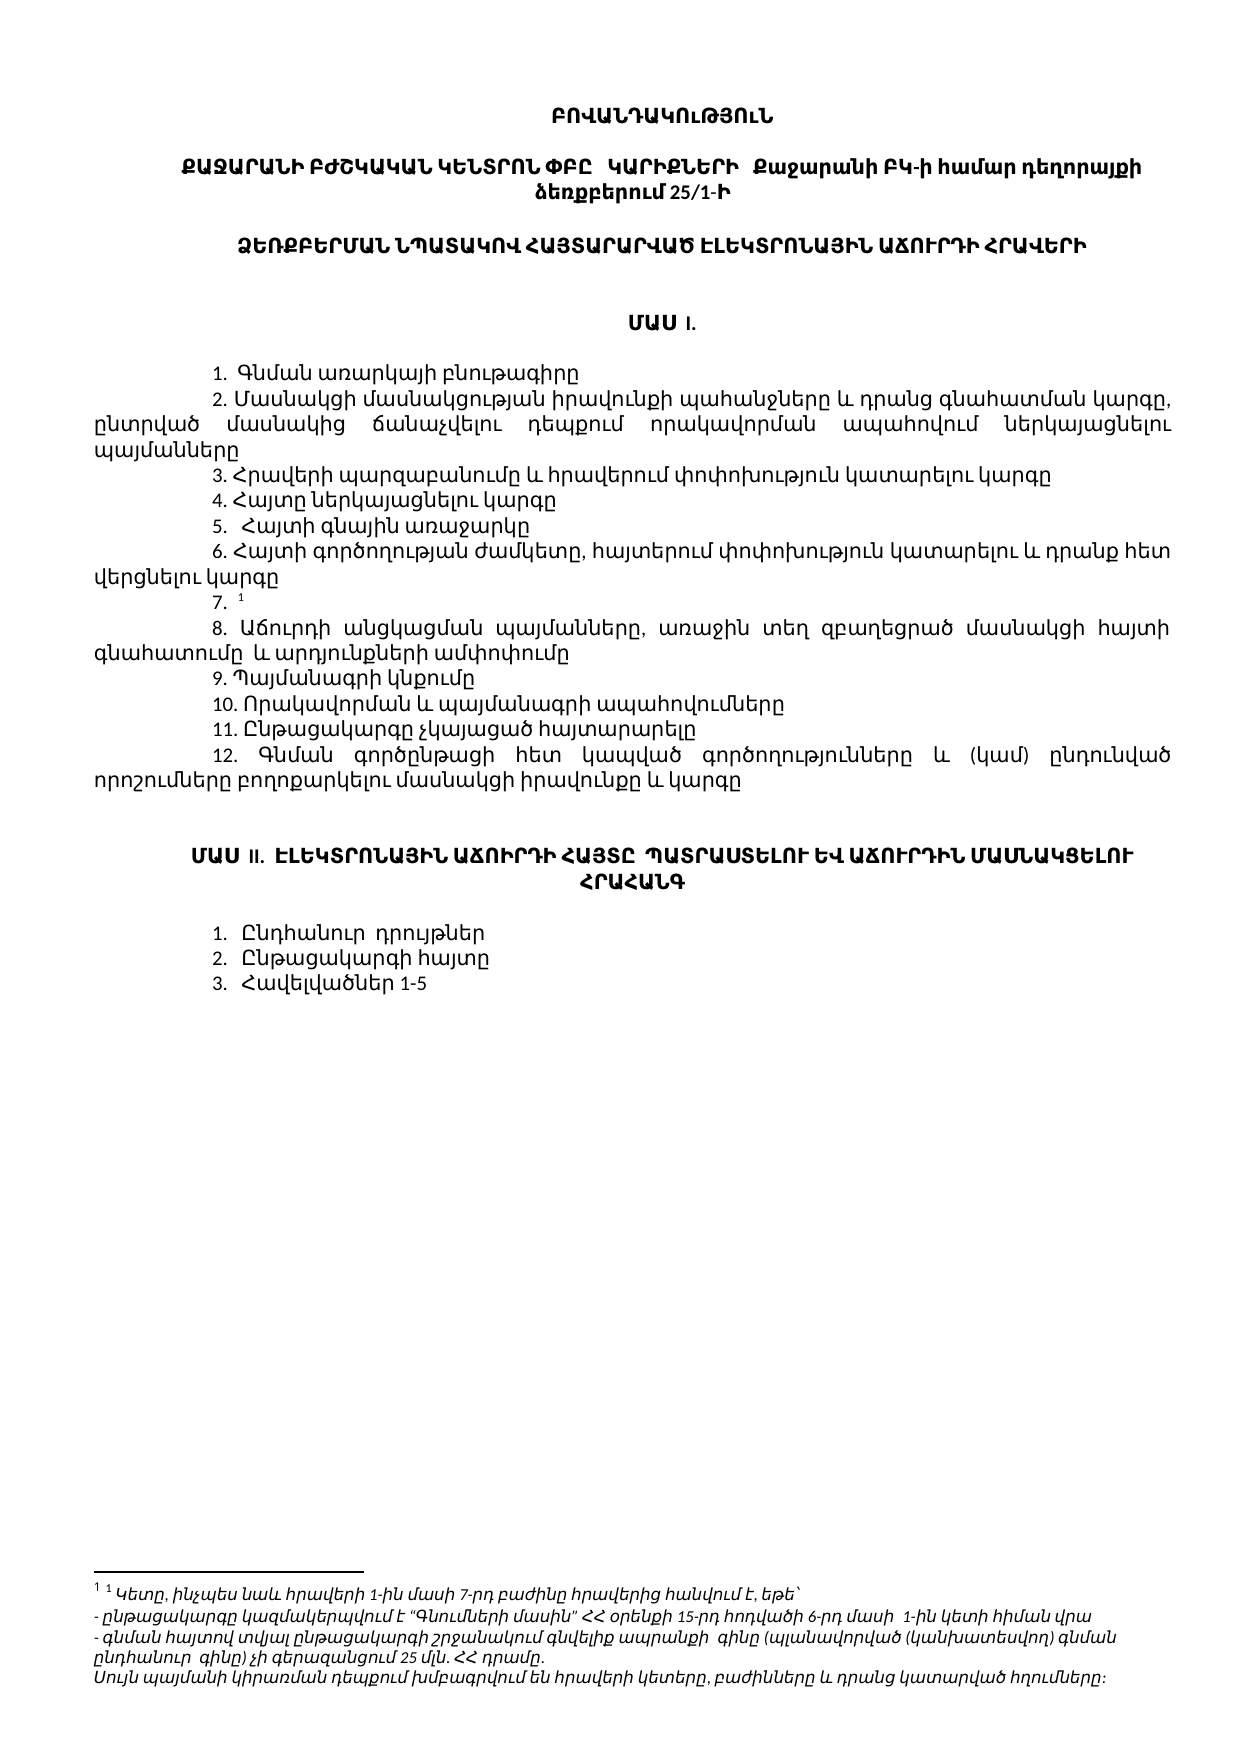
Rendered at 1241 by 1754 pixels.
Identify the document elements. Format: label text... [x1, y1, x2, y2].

text 2. Ընթացակարգի հայտը [94, 945, 1171, 971]
text 4. Հայտը ներկայացնելու կարգը [94, 488, 1171, 513]
text 3. Հավելվածներ 1-5 [94, 971, 1171, 996]
text 12. Գնման գործընթացի հետ կապված գործողությունները և (կամ) ընդունված որոշումները բողոքարկելու մասնակցի իրավունքը և կարգը [94, 742, 1171, 793]
text 6. Հայտի գործողության ժամկետը, հայտերում փոփոխություն կատարելու և դրանք հետ վերցնելու կարգը [94, 538, 1171, 589]
text 5. Հայտի գնային առաջարկը [94, 513, 1171, 538]
text 9. Պայմանագրի կնքումը [94, 666, 1171, 691]
text 10. Որակավորման և պայմանագրի ապահովումները [94, 691, 1171, 716]
text 3. Հրավերի պարզաբանումը և հրավերում փոփոխություն կատարելու կարգը [94, 462, 1171, 488]
text ՄԱՍ II. ԷԼԵԿՏՐՈՆԱՅԻՆ ԱՃՈԻՐԴԻ ՀԱՅՏԸ ՊԱՏՐԱՍՏԵԼՈՒ ԵՎ ԱՃՈՒՐԴԻՆ ՄԱՍՆԱԿՑԵԼՈՒ ՀՐԱՀԱՆԳ [94, 843, 1171, 894]
text 1. Ընդհանուր դրույթներ [94, 920, 1171, 945]
text 11. Ընթացակարգը չկայացած հայտարարելը [94, 716, 1171, 742]
text ԲՈՎԱՆԴԱԿՈւԹՅՈւՆ [94, 103, 1171, 128]
text 2. Մասնակցի մասնակցության իրավունքի պահանջները և դրանց գնահատման կարգը, ընտրված մասնակից ճանաչվելու դեպքում որակավորման ապահովում ներկայացնելու պայմանները [94, 386, 1171, 462]
text ՔԱՋԱՐԱՆԻ ԲԺՇԿԱԿԱՆ ԿԵՆՏՐՈՆ ՓԲԸ ԿԱՐԻՔՆԵՐԻ Քաջարանի ԲԿ-ի համար դեղորայքի ձեռքբերում 25/1-Ի [94, 154, 1171, 205]
text ՁԵՌՔԲԵՐՄԱՆ ՆՊԱՏԱԿՈՎ ՀԱՅՏԱՐԱՐՎԱԾ ԷԼԵԿՏՐՈՆԱՅԻՆ ԱՃՈՒՐԴԻ ՀՐԱՎԵՐԻ [94, 233, 1171, 259]
text ՄԱՍ I. [94, 310, 1171, 335]
text 7. 1 [94, 589, 1171, 615]
text 8. Աճուրդի անցկացման պայմանները, առաջին տեղ զբաղեցրած մասնակցի հայտի գնահատումը և արդյունքների ամփոփումը [94, 615, 1171, 666]
text 1. Գնման առարկայի բնութագիրը [94, 361, 1171, 386]
